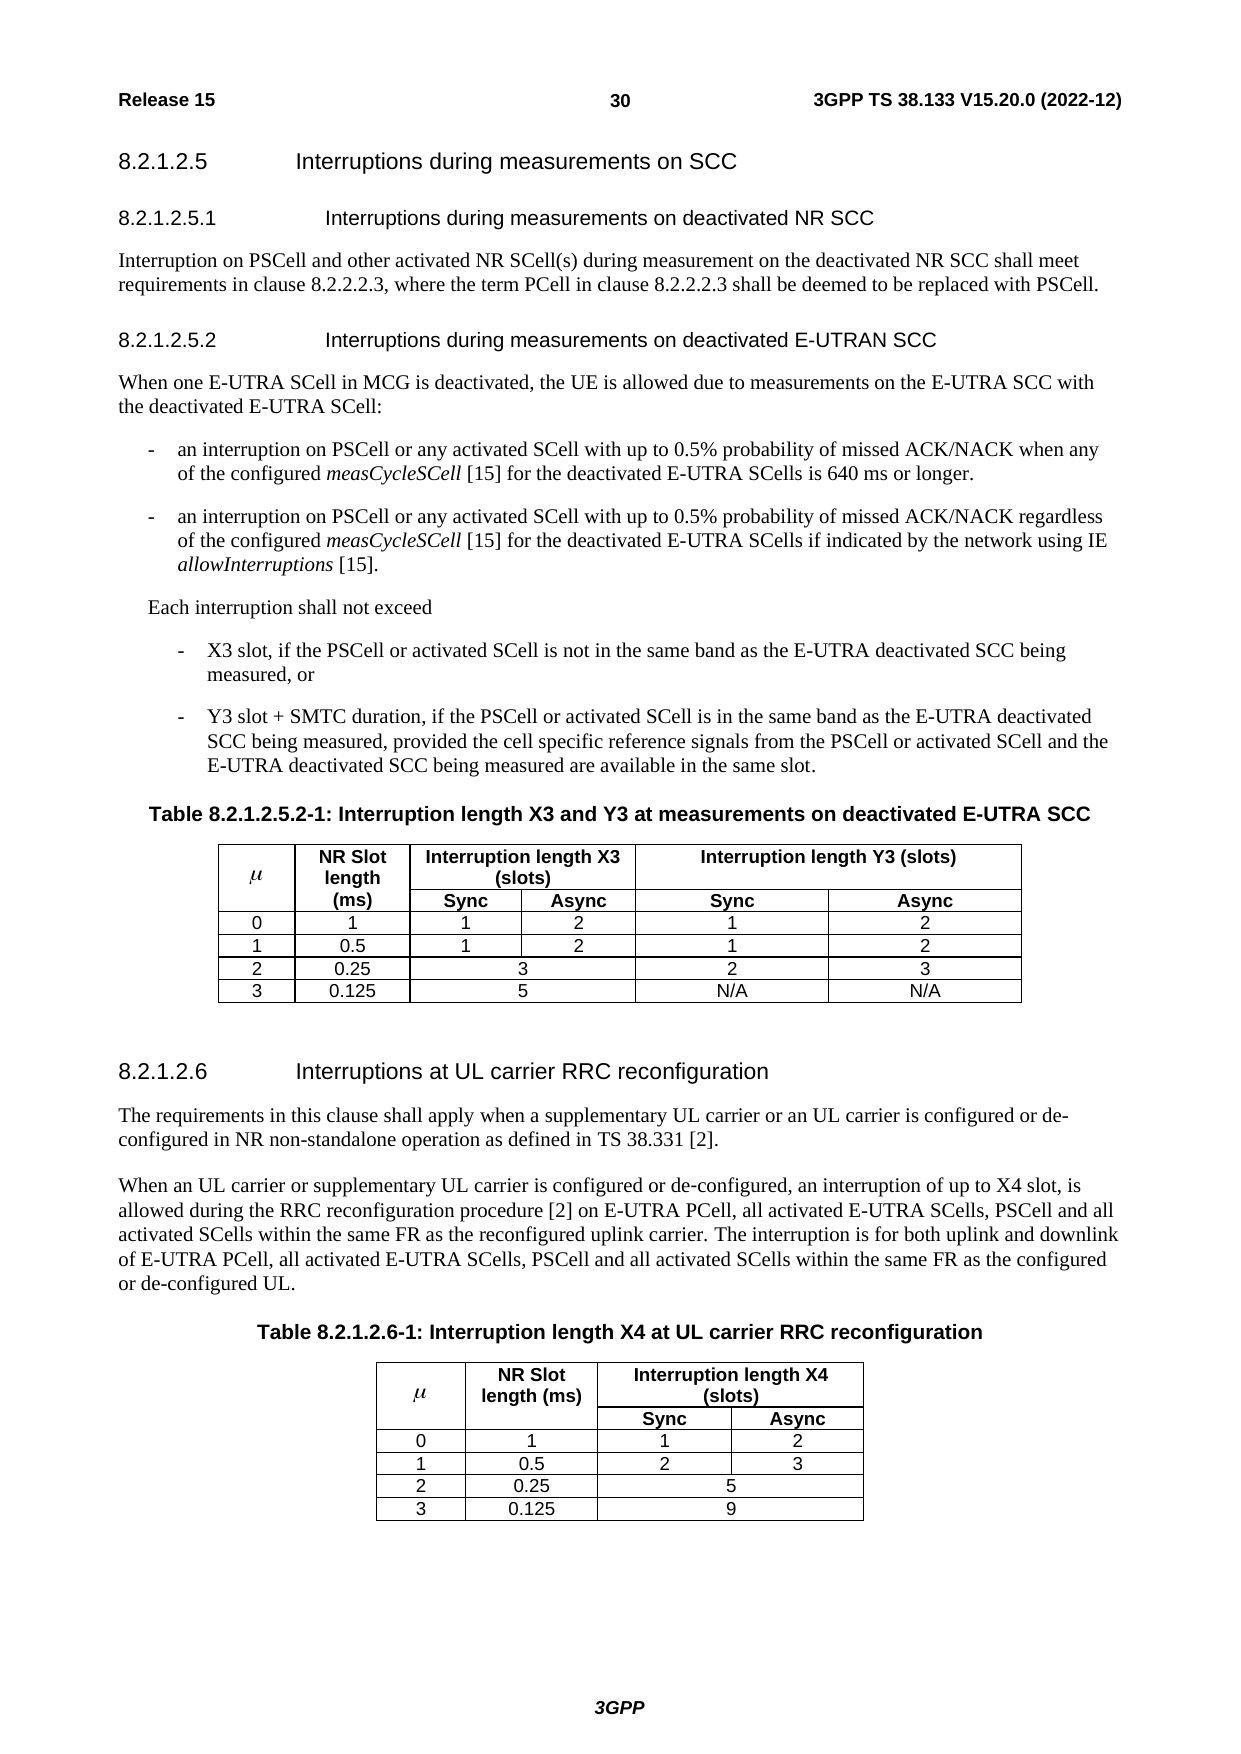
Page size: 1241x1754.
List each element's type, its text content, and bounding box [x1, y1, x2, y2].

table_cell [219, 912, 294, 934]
subtitle 8.2.1.2.5 Interruptions during measurements on SCC [118, 148, 1122, 174]
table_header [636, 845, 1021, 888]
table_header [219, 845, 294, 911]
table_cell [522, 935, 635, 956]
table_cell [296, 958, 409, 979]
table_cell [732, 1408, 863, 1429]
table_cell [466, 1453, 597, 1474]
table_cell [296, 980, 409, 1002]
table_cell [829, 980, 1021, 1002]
text Each interruption shall not exceed [148, 595, 1122, 619]
text The requirements in this clause shall apply when a supplementary UL carrier or an UL carrier is configured or de-configured in NR non-standalone operation as defined in TS 38.331 [2]. [118, 1103, 1122, 1151]
text Table 8.2.1.2.6-1: Interruption length X4 at UL carrier RRC reconfiguration [118, 1319, 1122, 1343]
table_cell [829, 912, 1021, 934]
text Interruption on PSCell and other activated NR SCell(s) during measurement on the deactivated NR SCC shall meet requirements in clause 8.2.2.2.3, where the term PCell in clause 8.2.2.2.3 shall be deemed to be replaced with PSCell. [118, 248, 1122, 296]
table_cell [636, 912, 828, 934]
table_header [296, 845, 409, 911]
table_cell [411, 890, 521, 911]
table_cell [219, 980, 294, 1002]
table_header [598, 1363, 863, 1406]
text 8.2.1.2.5.2 Interruptions during measurements on deactivated E-UTRAN SCC [118, 327, 1122, 351]
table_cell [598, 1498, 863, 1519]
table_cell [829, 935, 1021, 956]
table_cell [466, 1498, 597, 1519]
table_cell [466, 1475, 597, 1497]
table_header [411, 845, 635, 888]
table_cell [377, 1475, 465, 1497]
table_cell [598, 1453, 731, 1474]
text - Y3 slot + SMTC duration, if the PSCell or activated SCell is in the same band as the E-UTRA deactivated SCC being measured, provided the cell specific reference signals from the PSCell or activated SCell and the E-UTRA deactivated SCC being measured are available in the same slot. [177, 704, 1122, 777]
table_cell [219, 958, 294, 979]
subtitle 8.2.1.2.6 Interruptions at UL carrier RRC reconfiguration [118, 1058, 1122, 1084]
text - an interruption on PSCell or any activated SCell with up to 0.5% probability of missed ACK/NACK when any of the configured measCycleSCell [15] for the deactivated E-UTRA SCells is 640 ms or longer. [148, 437, 1122, 485]
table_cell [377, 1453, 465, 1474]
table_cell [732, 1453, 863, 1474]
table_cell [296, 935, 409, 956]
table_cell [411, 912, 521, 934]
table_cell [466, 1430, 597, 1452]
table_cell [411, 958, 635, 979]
text When one E-UTRA SCell in MCG is deactivated, the UE is allowed due to measurements on the E-UTRA SCC with the deactivated E-UTRA SCell: [118, 370, 1122, 418]
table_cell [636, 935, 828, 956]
text 8.2.1.2.5.1 Interruptions during measurements on deactivated NR SCC [118, 205, 1122, 229]
text - X3 slot, if the PSCell or activated SCell is not in the same band as the E-UTRA deactivated SCC being measured, or [177, 638, 1122, 686]
text When an UL carrier or supplementary UL carrier is configured or de-configured, an interruption of up to X4 slot, is allowed during the RRC reconfiguration procedure [2] on E-UTRA PCell, all activated E-UTRA SCells, PSCell and all activated SCells within the same FR as the reconfigured uplink carrier. The interruption is for both uplink and downlink of E-UTRA PCell, all activated E-UTRA SCells, PSCell and all activated SCells within the same FR as the configured or de-configured UL. [118, 1170, 1122, 1294]
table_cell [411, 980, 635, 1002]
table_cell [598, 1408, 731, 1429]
text - an interruption on PSCell or any activated SCell with up to 0.5% probability of missed ACK/NACK regardless of the configured measCycleSCell [15] for the deactivated E-UTRA SCells if indicated by the network using IE allowInterruptions [15]. [148, 504, 1122, 576]
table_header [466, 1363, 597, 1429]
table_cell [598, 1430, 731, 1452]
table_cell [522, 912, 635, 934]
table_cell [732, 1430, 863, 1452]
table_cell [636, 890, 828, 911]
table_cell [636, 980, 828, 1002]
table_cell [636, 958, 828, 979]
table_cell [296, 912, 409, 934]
text Table 8.2.1.2.5.2-1: Interruption length X3 and Y3 at measurements on deactivated E-UTRA SCC [118, 802, 1122, 826]
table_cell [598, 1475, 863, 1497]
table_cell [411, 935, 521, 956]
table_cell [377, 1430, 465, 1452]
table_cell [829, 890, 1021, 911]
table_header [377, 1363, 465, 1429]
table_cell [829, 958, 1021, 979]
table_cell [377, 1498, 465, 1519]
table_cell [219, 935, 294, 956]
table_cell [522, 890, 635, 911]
